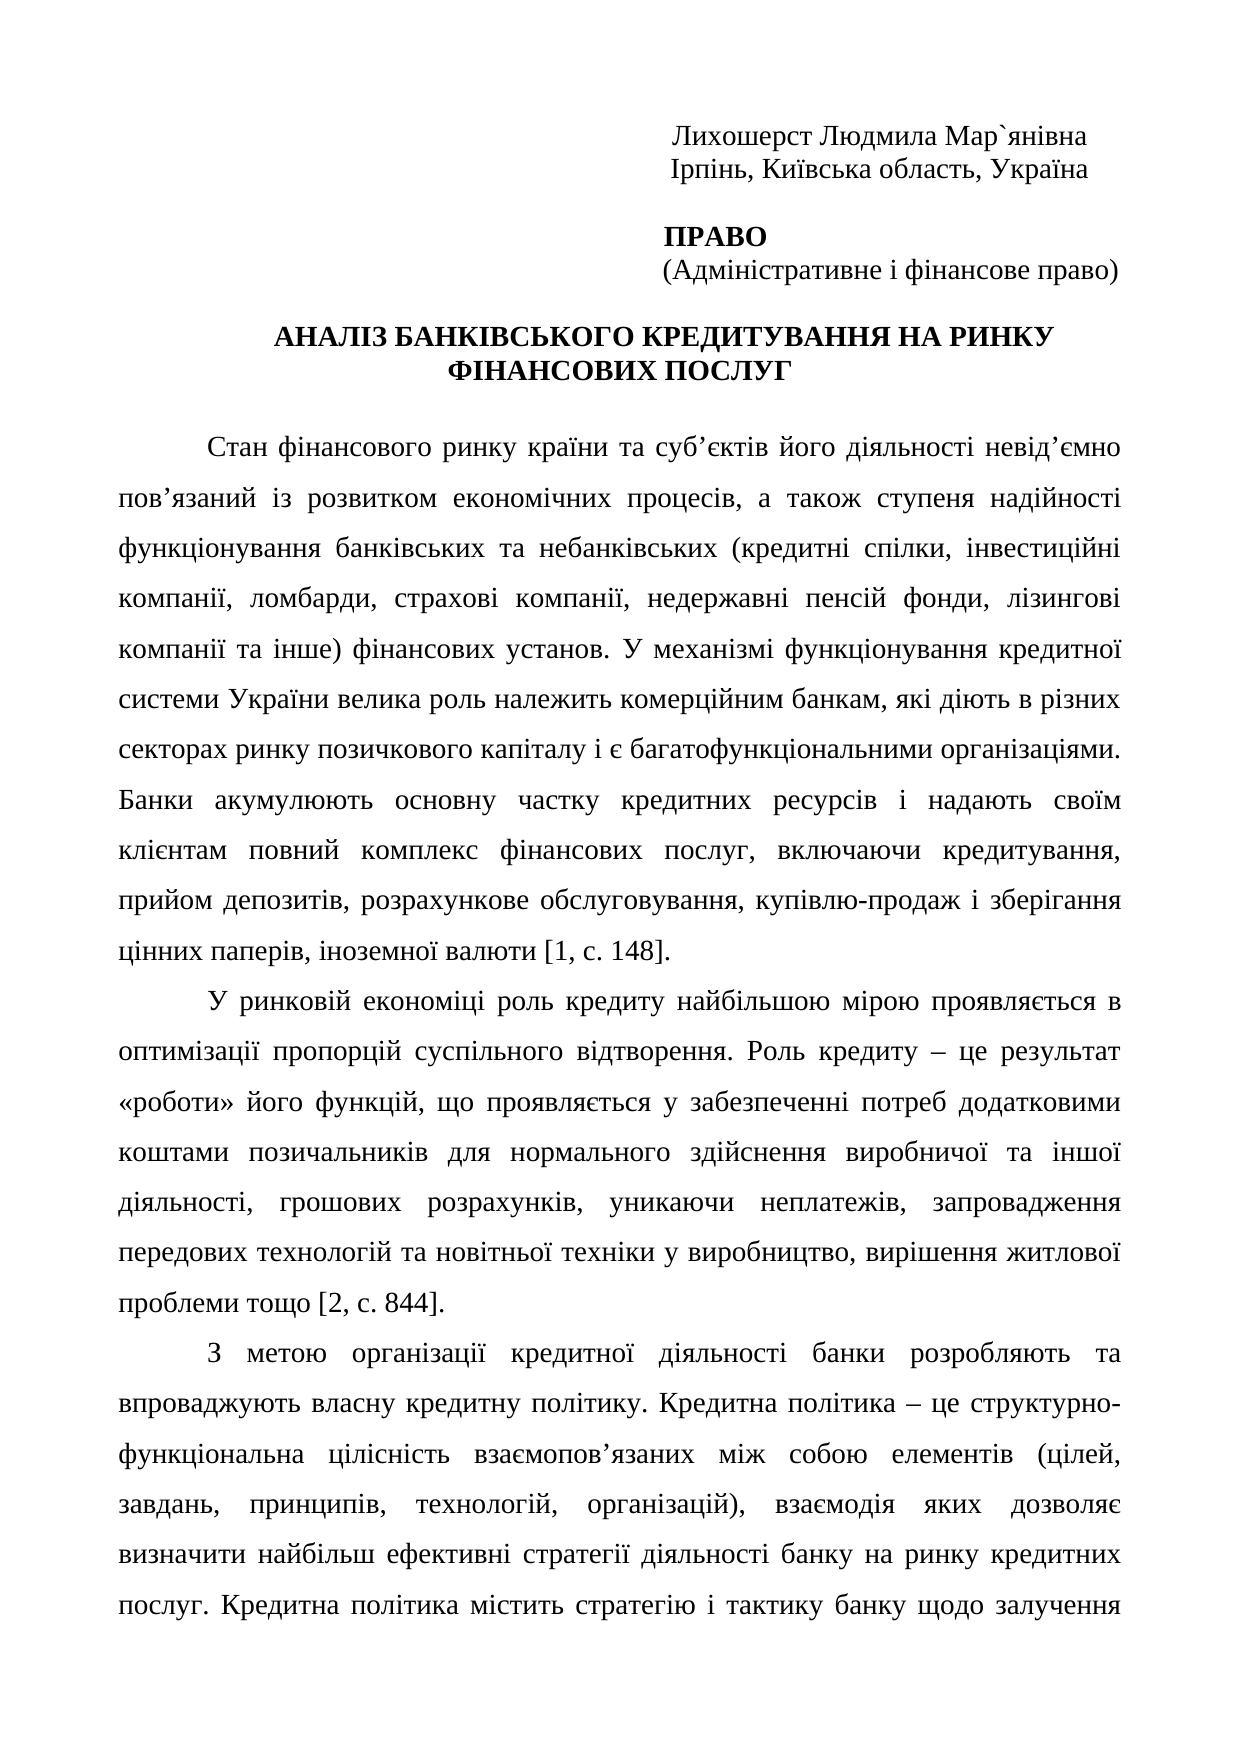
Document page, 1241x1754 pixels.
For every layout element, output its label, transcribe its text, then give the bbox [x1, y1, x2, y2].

text Ірпінь, Київська область, Україна [118, 152, 1122, 185]
text ПРАВО [118, 219, 1122, 252]
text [118, 1335, 1122, 1620]
text У ринковій економіці роль кредиту найбільшою мірою проявляється в оптимізації пропорцій суспільного відтворення. Роль кредиту – це результат «роботи» його функцій, що проявляється у забезпеченні потреб додатковими коштами позичальників для нормального здійснення виробничої та іншої діяльності, грошових розрахунків, уникаючи неплатежів, запровадження передових технологій та новітньої техніки у виробництво, вирішення житлової проблеми тощо [2, с. 844]. [118, 983, 1122, 1318]
text Стан фінансового ринку країни та суб’єктів його діяльності невід’ємно пов’язаний із розвитком економічних процесів, а також ступеня надійності функціонування банківських та небанківських (кредитні спілки, інвестиційні компанії, ломбарди, страхові компанії, недержавні пенсій фонди, лізингові компанії та інше) фінансових установ. У механізмі функціонування кредитної системи України велика роль належить комерційним банкам, які діють в різних секторах ринку позичкового капіталу і є багатофункціональними організаціями. Банки акумулюють основну частку кредитних ресурсів і надають своїм клієнтам повний комплекс фінансових послуг, включаючи кредитування, прийом депозитів, розрахункове обслуговування, купівлю-продаж і зберігання цінних паперів, іноземної валюти [1, с. 148]. [118, 429, 1122, 966]
text (Адміністративне і фінансове право) [118, 252, 1122, 286]
text АНАЛІЗ БАНКІВСЬКОГО КРЕДИТУВАННЯ НА РИНКУ ФІНАНСОВИХ ПОСЛУГ [118, 319, 1122, 386]
text Лихошерст Людмила Мар`янівна [118, 118, 1122, 152]
